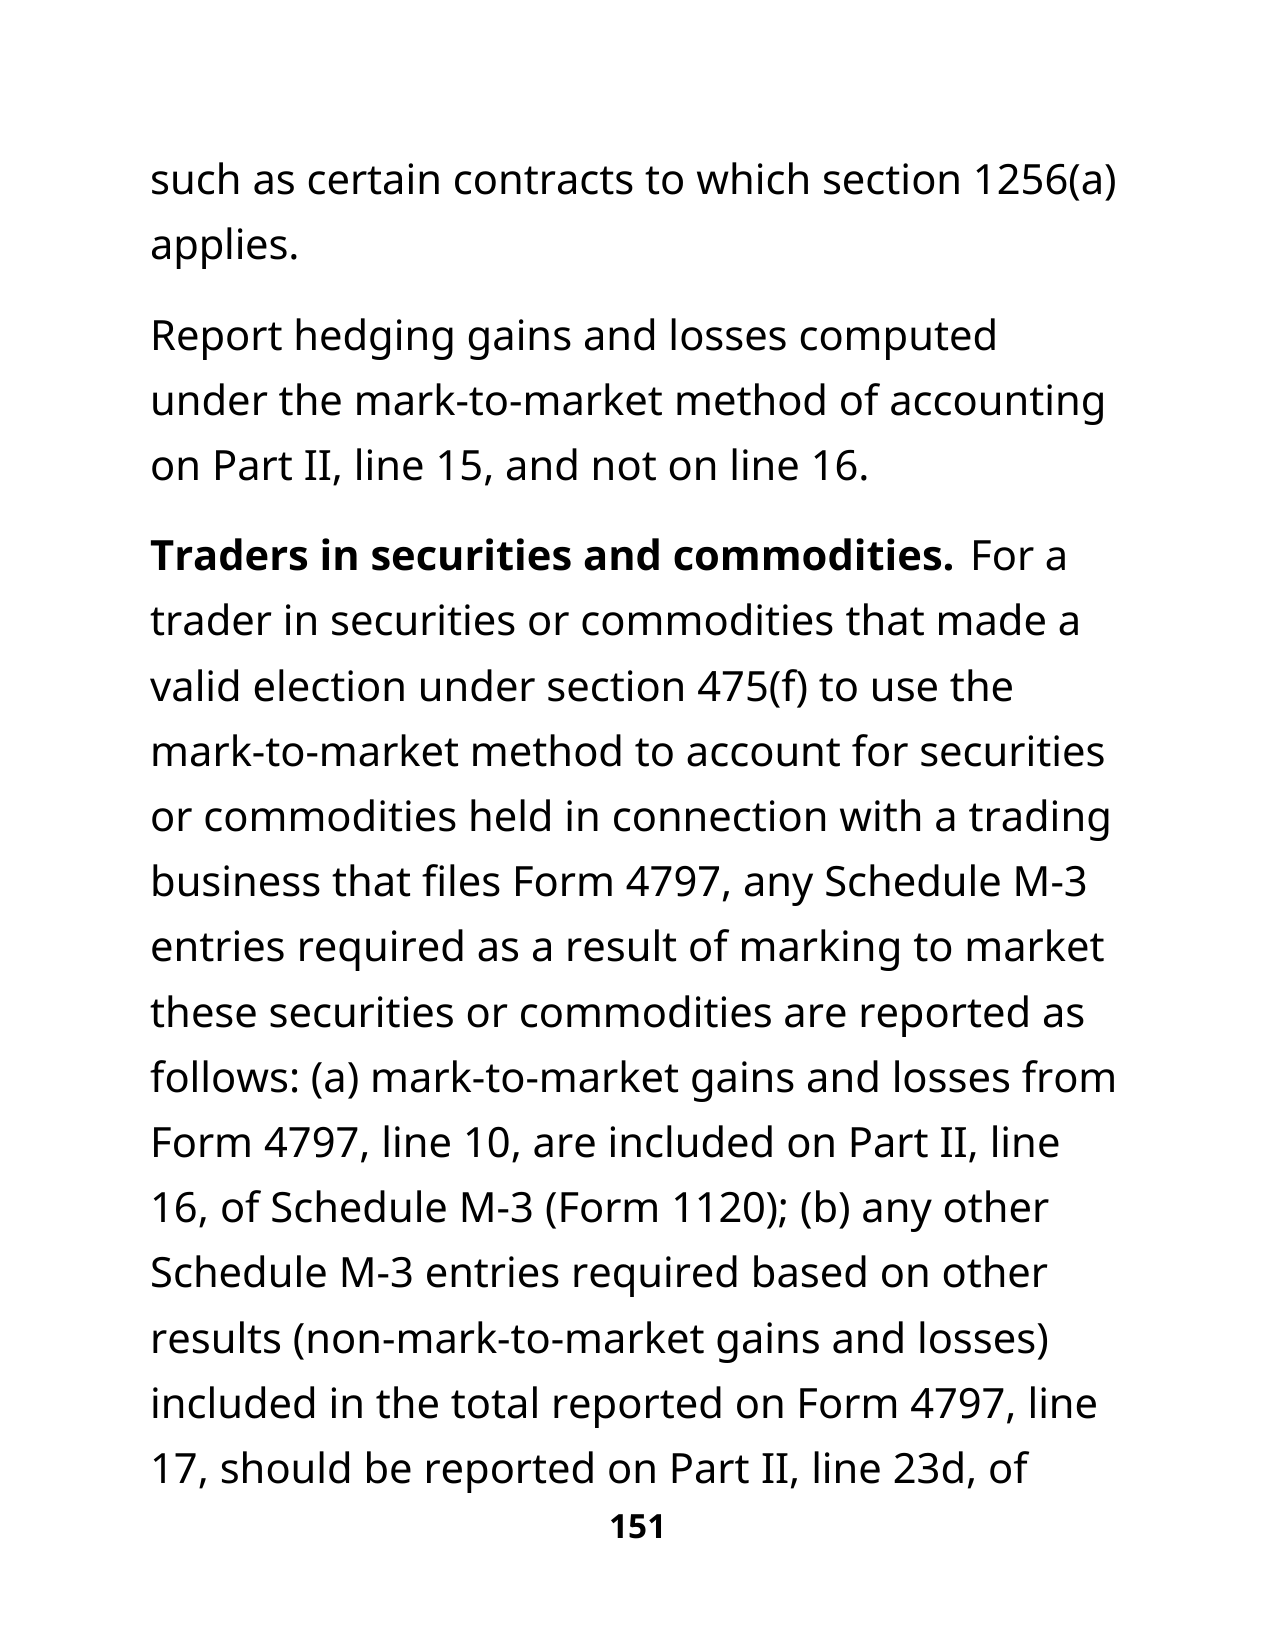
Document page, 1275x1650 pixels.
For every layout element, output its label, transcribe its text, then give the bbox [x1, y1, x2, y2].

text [150, 526, 1125, 1496]
text Report hedging gains and losses computed under the mark-to-market method of accounting on Part II, line 15, and not on line 16. [150, 305, 1125, 493]
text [150, 150, 1125, 272]
